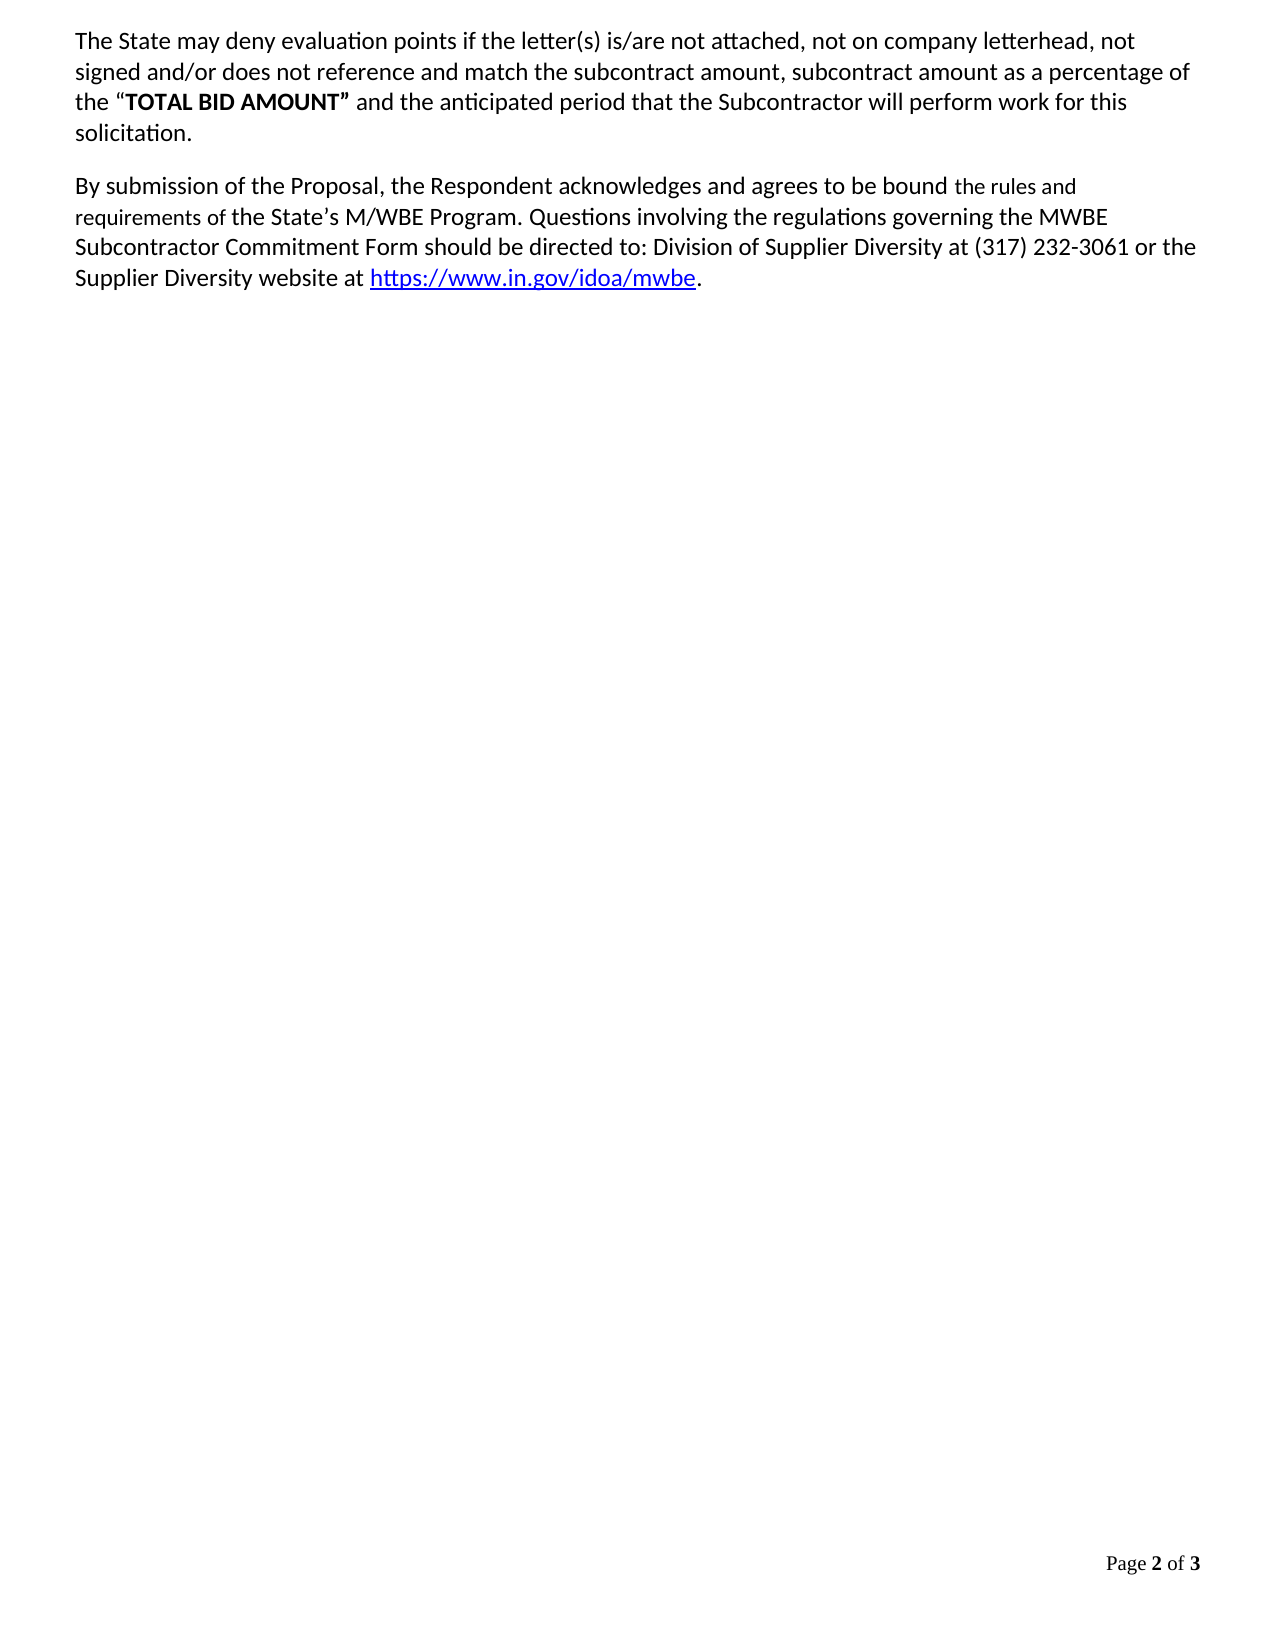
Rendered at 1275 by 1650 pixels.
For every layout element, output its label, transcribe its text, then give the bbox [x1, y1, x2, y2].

text The State may deny evaluation points if the letter(s) is/are not attached, not on company letterhead, not signed and/or does not reference and match the subcontract amount, subcontract amount as a percentage of the “TOTAL BID AMOUNT” and the anticipated period that the Subcontractor will perform work for this solicitation. [75, 26, 1200, 148]
text By submission of the Proposal, the Respondent acknowledges and agrees to be bound the rules and requirements of the State’s M/WBE Program. Questions involving the regulations governing the MWBE Subcontractor Commitment Form should be directed to: Division of Supplier Diversity at (317) 232-3061 or the Supplier Diversity website at https://www.in.gov/idoa/mwbe. [75, 171, 1200, 293]
